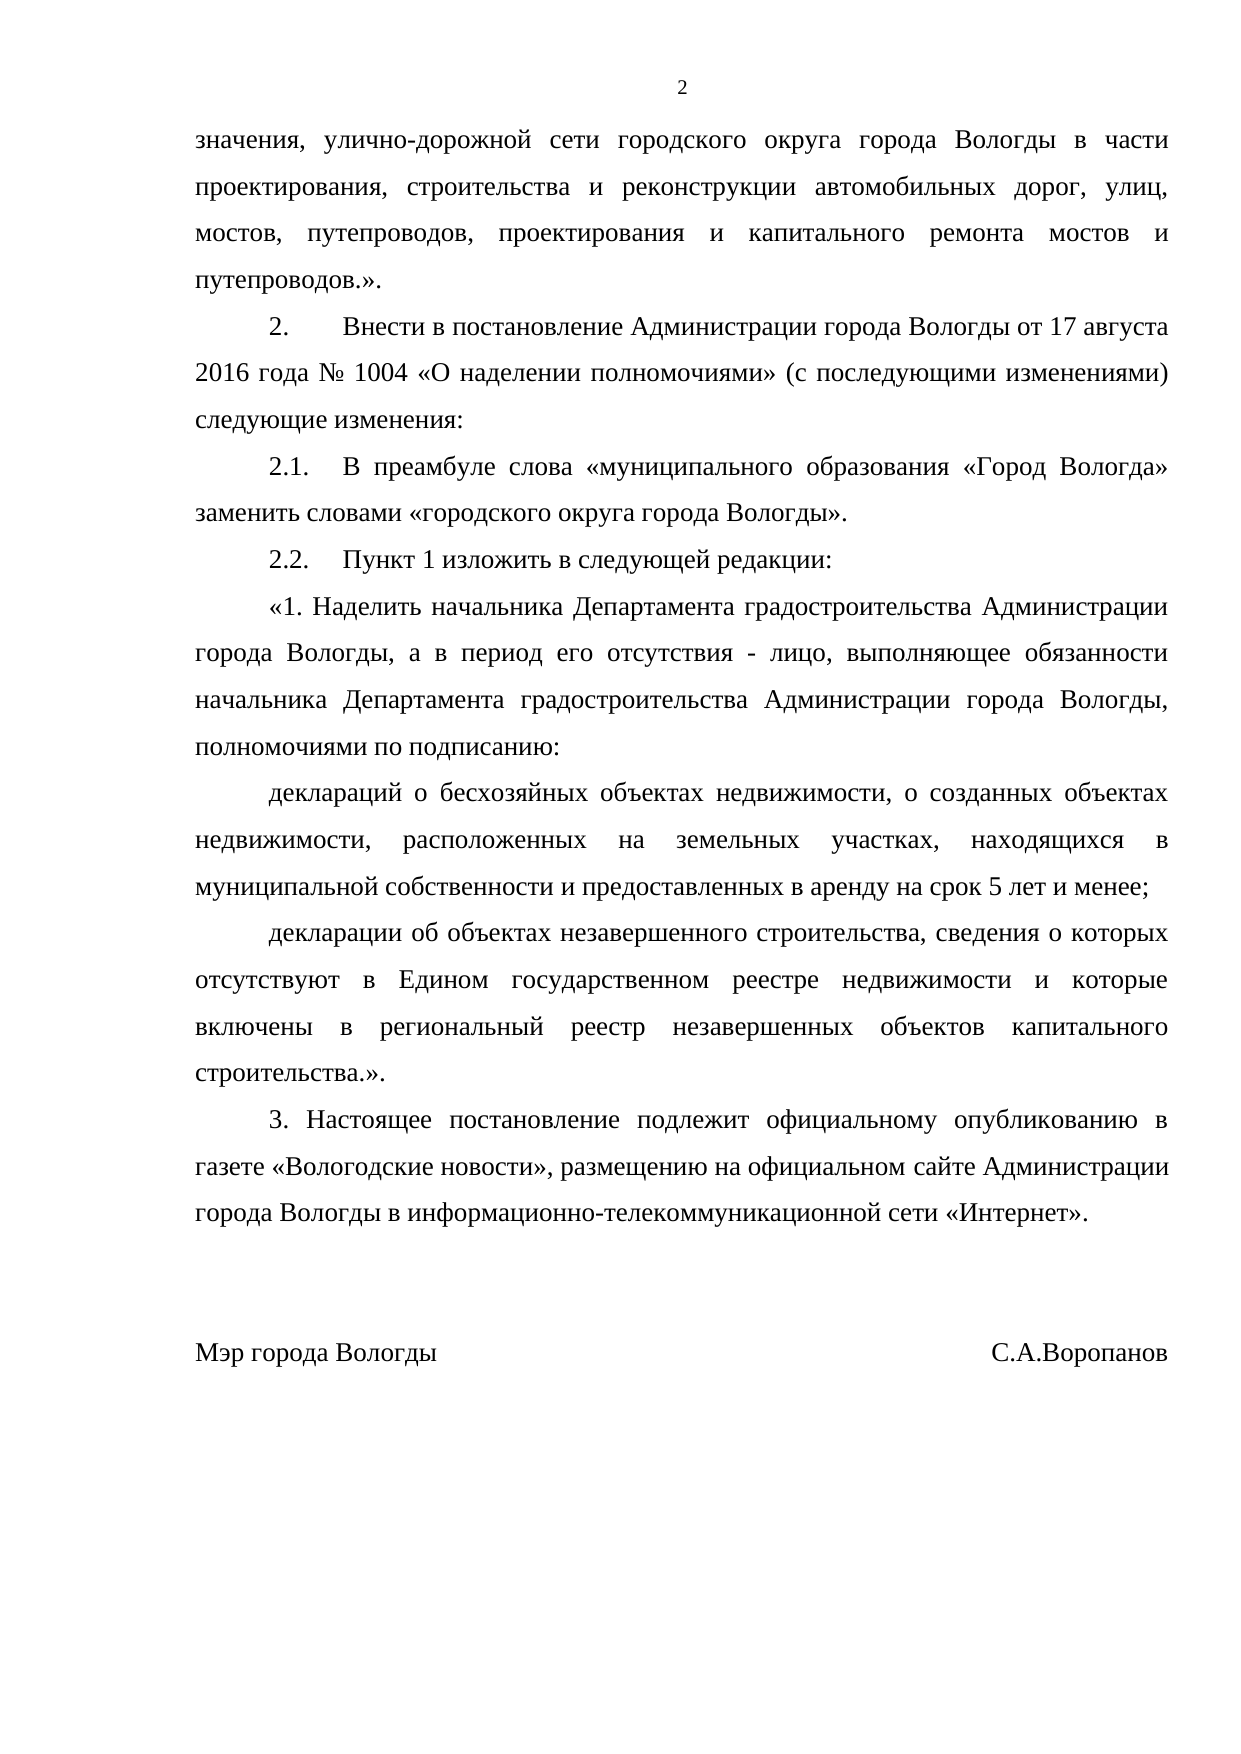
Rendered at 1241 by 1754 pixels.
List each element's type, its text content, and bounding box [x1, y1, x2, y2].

list Пункт 1 изложить в следующей редакции: [195, 543, 1169, 574]
list Внести в постановление Администрации города Вологды от 17 августа 2016 года № 1004 «О наделении полномочиями» (с последующими изменениями) следующие изменения: [195, 310, 1169, 434]
text 3. Настоящее постановление подлежит официальному опубликованию в газете «Вологодские новости», размещению на официальном сайте Администрации города Вологды в информационно-телекоммуникационной сети «Интернет». [195, 1103, 1169, 1228]
text Мэр города Вологды С.А.Воропанов [195, 1336, 1172, 1368]
text «1. Наделить начальника Департамента градостроительства Администрации города Вологды, а в период его отсутствия - лицо, выполняющее обязанности начальника Департамента градостроительства Администрации города Вологды, полномочиями по подписанию: [195, 590, 1169, 761]
text деклараций о бесхозяйных объектах недвижимости, о созданных объектах недвижимости, расположенных на земельных участках, находящихся в муниципальной собственности и предоставленных в аренду на срок 5 лет и менее; [195, 776, 1169, 901]
text декларации об объектах незавершенного строительства, сведения о которых отсутствуют в Едином государственном реестре недвижимости и которые включены в региональный реестр незавершенных объектов капитального строительства.». [195, 916, 1169, 1088]
list В преамбуле слова «муниципального образования «Город Вологда» заменить словами «городского округа города Вологды». [195, 450, 1169, 528]
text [195, 123, 1169, 294]
